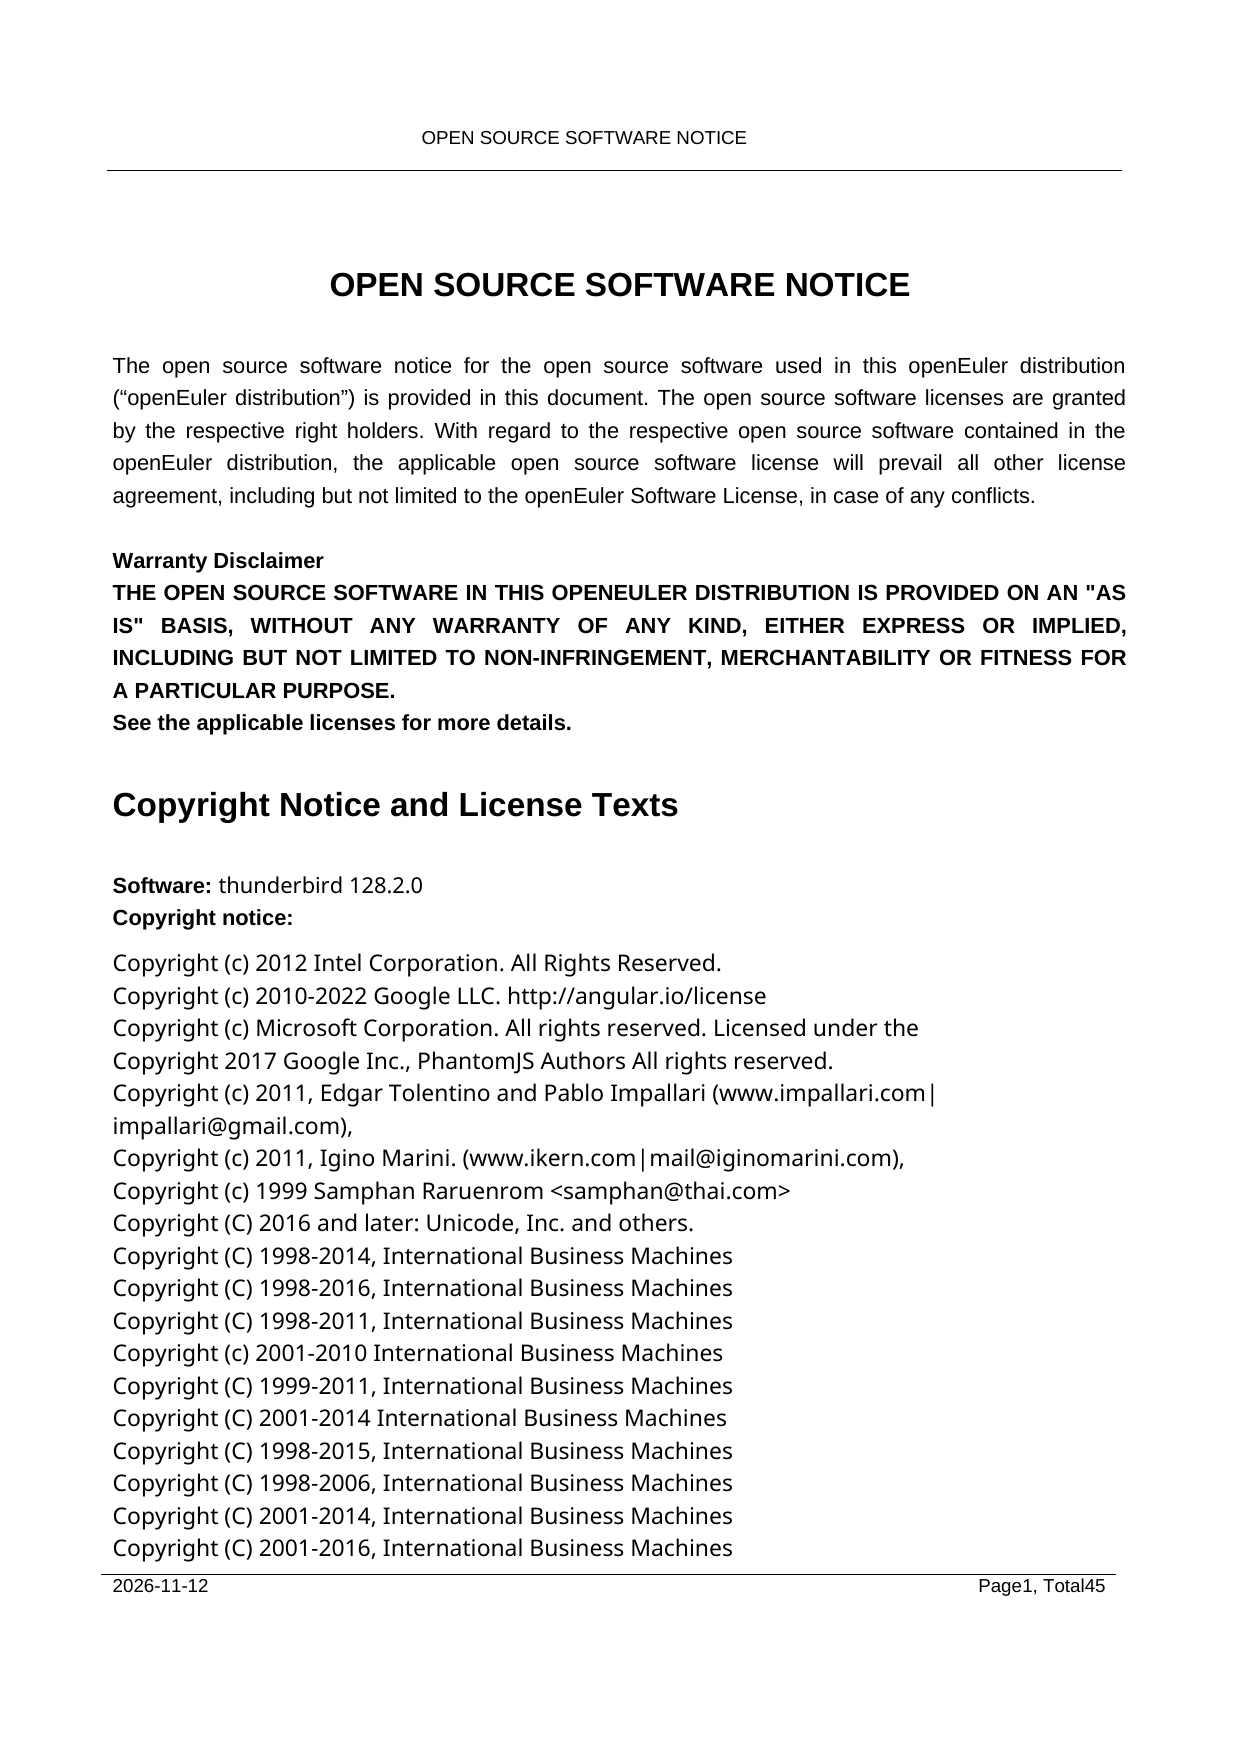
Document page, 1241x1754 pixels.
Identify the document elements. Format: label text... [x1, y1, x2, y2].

text Copyright Notice and License Texts [112, 771, 1128, 836]
text Copyright 2017 Google Inc., PhantomJS Authors All rights reserved. [112, 1044, 1128, 1077]
text The open source software notice for the open source software used in this openEuler distribution (“openEuler distribution”) is provided in this document. The open source software licenses are granted by the respective right holders. With regard to the respective open source software contained in the openEuler distribution, the applicable open source software license will prevail all other license agreement, including but not limited to the openEuler Software License, in case of any conflicts. [112, 349, 1128, 511]
text Copyright (c) 1999 Samphan Raruenrom <samphan@thai.com> [112, 1174, 1128, 1207]
text OPEN SOURCE SOFTWARE NOTICE [112, 251, 1128, 316]
text Copyright (C) 2001-2016, International Business Machines [112, 1532, 1128, 1564]
text THE OPEN SOURCE SOFTWARE IN THIS OPENEULER DISTRIBUTION IS PROVIDED ON AN "AS IS" BASIS, WITHOUT ANY WARRANTY OF ANY KIND, EITHER EXPRESS OR IMPLIED, INCLUDING BUT NOT LIMITED TO NON-INFRINGEMENT, MERCHANTABILITY OR FITNESS FOR A PARTICULAR PURPOSE. See the applicable licenses for more details. [112, 576, 1128, 739]
text Copyright (C) 1998-2006, International Business Machines [112, 1467, 1128, 1499]
text Copyright (c) 2012 Intel Corporation. All Rights Reserved. [112, 947, 1128, 979]
text Copyright (C) 1998-2015, International Business Machines [112, 1434, 1128, 1467]
text Copyright (c) 2011, Edgar Tolentino and Pablo Impallari (www.impallari.com|impallari@gmail.com), [112, 1077, 1128, 1142]
text Copyright (C) 1998-2011, International Business Machines [112, 1304, 1128, 1337]
text Copyright (c) Microsoft Corporation. All rights reserved. Licensed under the [112, 1012, 1128, 1044]
text Copyright (C) 1999-2011, International Business Machines [112, 1369, 1128, 1402]
text Warranty Disclaimer [112, 544, 1128, 576]
text Copyright (C) 1998-2016, International Business Machines [112, 1272, 1128, 1304]
text Copyright (C) 2001-2014 International Business Machines [112, 1402, 1128, 1434]
text Copyright (C) 2001-2014, International Business Machines [112, 1499, 1128, 1532]
title Software: thunderbird 128.2.0 [112, 869, 1128, 901]
text Copyright (c) 2010-2022 Google LLC. http://angular.io/license [112, 979, 1128, 1012]
text Copyright (C) 2016 and later: Unicode, Inc. and others. [112, 1207, 1128, 1239]
text Copyright (C) 1998-2014, International Business Machines [112, 1239, 1128, 1272]
text Copyright (c) 2011, Igino Marini. (www.ikern.com|mail@iginomarini.com), [112, 1142, 1128, 1174]
text Copyright notice: [112, 901, 1128, 934]
text Copyright (c) 2001-2010 International Business Machines [112, 1337, 1128, 1369]
